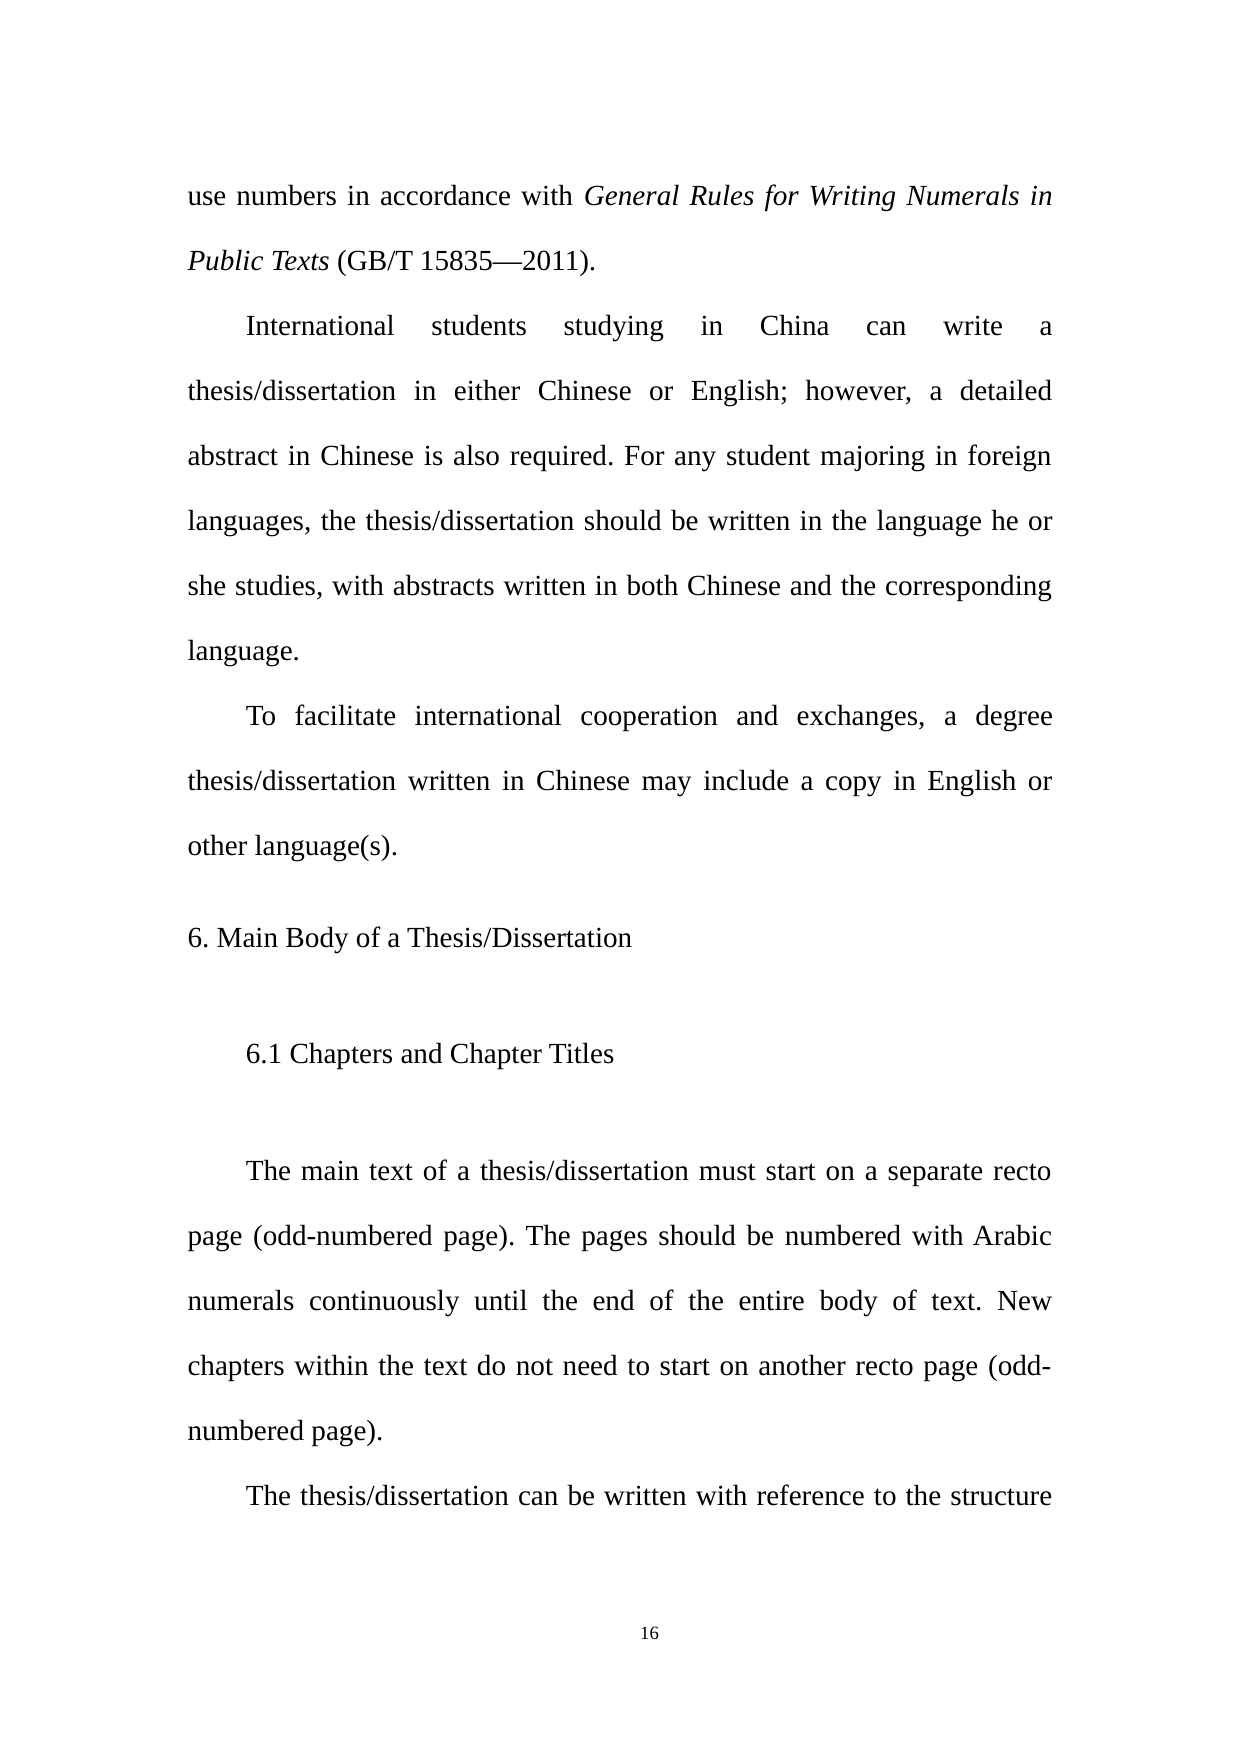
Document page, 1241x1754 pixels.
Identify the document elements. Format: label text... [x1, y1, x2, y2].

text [187, 1462, 1053, 1527]
subtitle 6.1 Chapters and Chapter Titles [187, 1021, 1053, 1086]
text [187, 162, 1053, 292]
text International students studying in China can write a thesis/dissertation in either Chinese or English; however, a detailed abstract in Chinese is also required. For any student majoring in foreign languages, the thesis/dissertation should be written in the language he or she studies, with abstracts written in both Chinese and the corresponding language. [187, 292, 1053, 682]
text To facilitate international cooperation and exchanges, a degree thesis/dissertation written in Chinese may include a copy in English or other language(s). [187, 682, 1053, 877]
text The main text of a thesis/dissertation must start on a separate recto page (odd-numbered page). The pages should be numbered with Arabic numerals continuously until the end of the entire body of text. New chapters within the text do not need to start on another recto page (odd-numbered page). [187, 1137, 1053, 1462]
text 6. Main Body of a Thesis/Dissertation [187, 904, 1053, 969]
